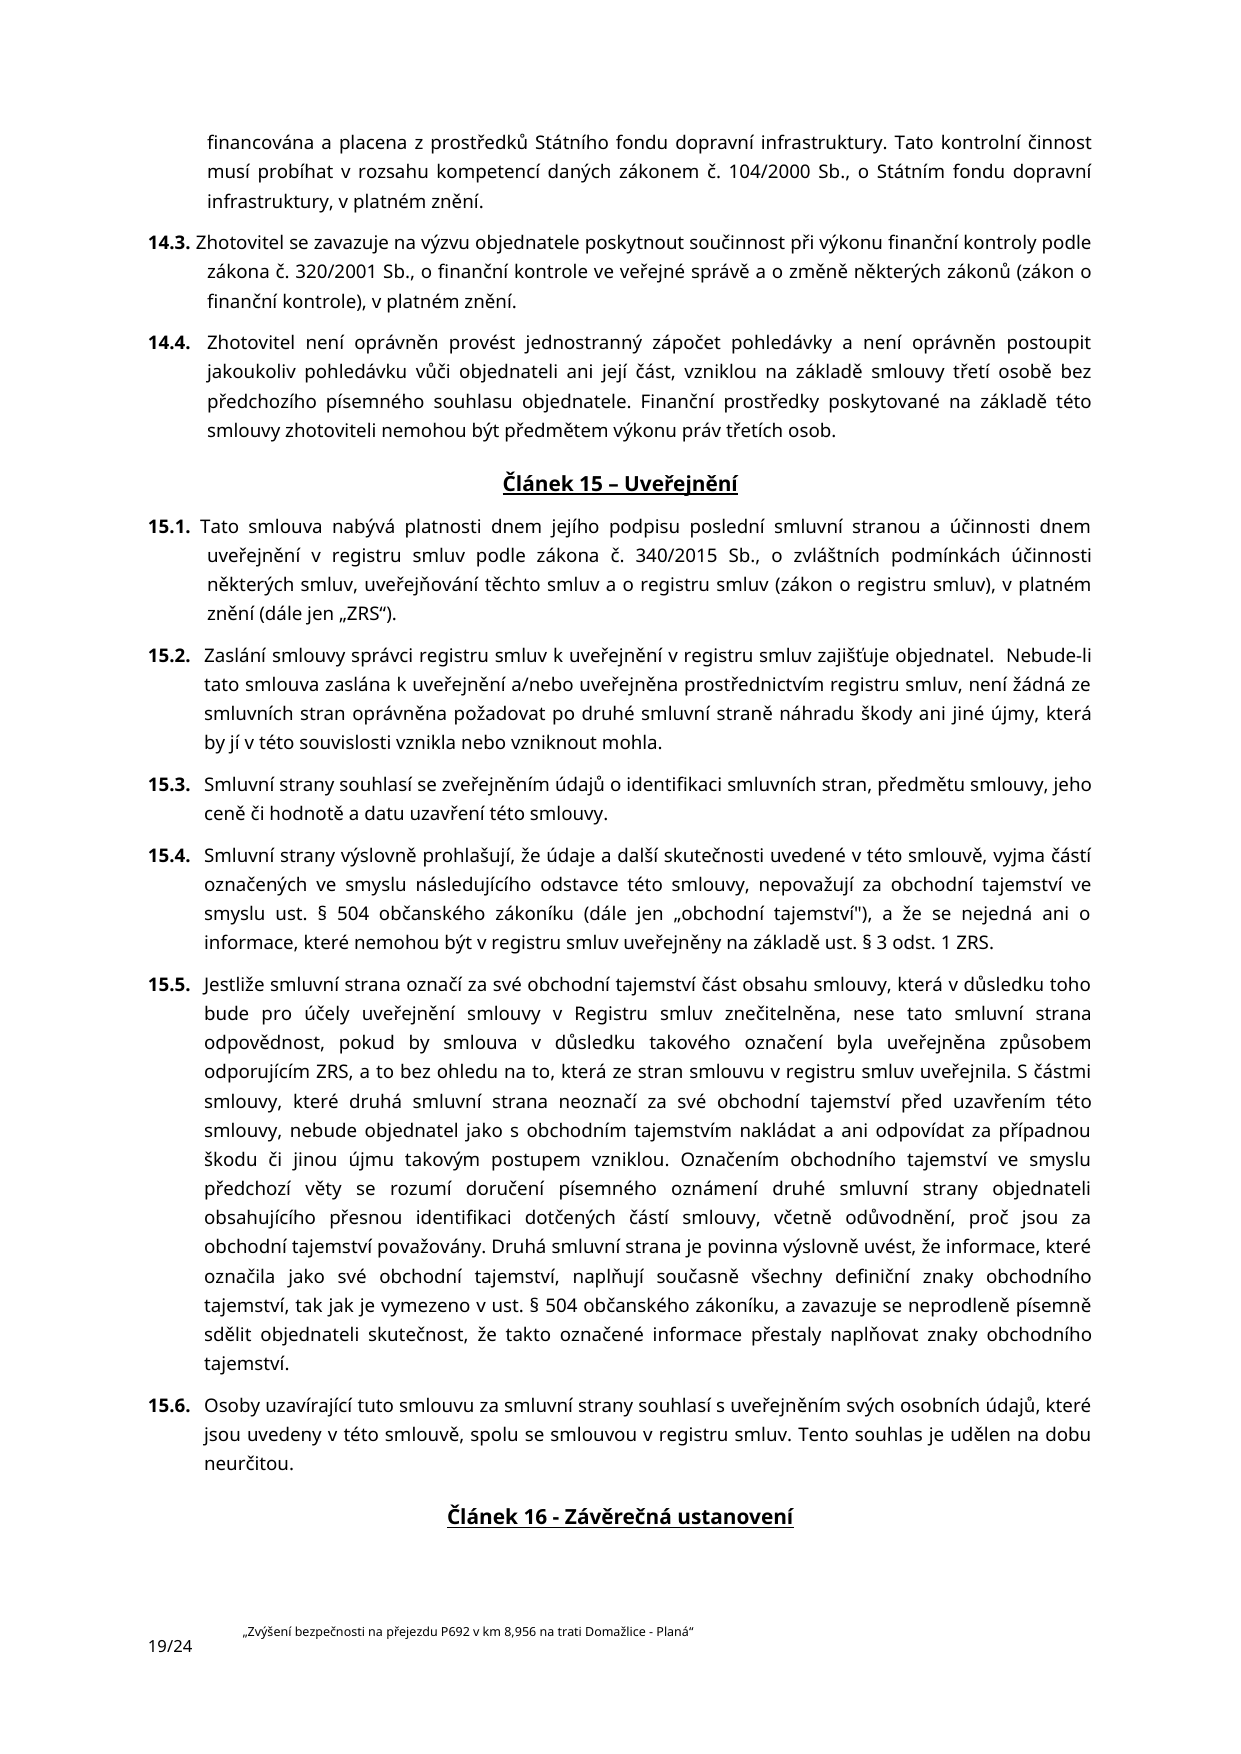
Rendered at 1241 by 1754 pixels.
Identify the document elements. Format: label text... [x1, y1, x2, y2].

text 15.6. Osoby uzavírající tuto smlouvu za smluvní strany souhlasí s uveřejněním svých osobních údajů, které jsou uvedeny v této smlouvě, spolu se smlouvou v registru smluv. Tento souhlas je udělen na dobu neurčitou. [148, 1389, 1092, 1476]
text 14.4. Zhotovitel není oprávněn provést jednostranný zápočet pohledávky a není oprávněn postoupit jakoukoliv pohledávku vůči objednateli ani její část, vzniklou na základě smlouvy třetí osobě bez předchozího písemného souhlasu objednatele. Finanční prostředky poskytované na základě této smlouvy zhotoviteli nemohou být předmětem výkonu práv třetích osob. [148, 326, 1092, 443]
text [148, 126, 1092, 214]
text 15.1. Tato smlouva nabývá platnosti dnem jejího podpisu poslední smluvní stranou a účinnosti dnem uveřejnění v registru smluv podle zákona č. 340/2015 Sb., o zvláštních podmínkách účinnosti některých smluv, uveřejňování těchto smluv a o registru smluv (zákon o registru smluv), v platném znění (dále jen „ZRS“). [148, 510, 1092, 626]
subtitle Článek 16 - Závěrečná ustanovení [148, 1501, 1092, 1531]
text 15.2. Zaslání smlouvy správci registru smluv k uveřejnění v registru smluv zajišťuje objednatel. Nebude-li tato smlouva zaslána k uveřejnění a/nebo uveřejněna prostřednictvím registru smluv, není žádná ze smluvních stran oprávněna požadovat po druhé smluvní straně náhradu škody ani jiné újmy, která by jí v této souvislosti vznikla nebo vzniknout mohla. [148, 639, 1092, 756]
text 14.3. Zhotovitel se zavazuje na výzvu objednatele poskytnout součinnost při výkonu finanční kontroly podle zákona č. 320/2001 Sb., o finanční kontrole ve veřejné správě a o změně některých zákonů (zákon o finanční kontrole), v platném znění. [148, 226, 1092, 314]
text 15.4. Smluvní strany výslovně prohlašují, že údaje a další skutečnosti uvedené v této smlouvě, vyjma částí označených ve smyslu následujícího odstavce této smlouvy, nepovažují za obchodní tajemství ve smyslu ust. § 504 občanského zákoníku (dále jen „obchodní tajemství"), a že se nejedná ani o informace, které nemohou být v registru smluv uveřejněny na základě ust. § 3 odst. 1 ZRS. [148, 839, 1092, 956]
subtitle Článek 15 – Uveřejnění [148, 468, 1092, 497]
text 15.5. Jestliže smluvní strana označí za své obchodní tajemství část obsahu smlouvy, která v důsledku toho bude pro účely uveřejnění smlouvy v Registru smluv znečitelněna, nese tato smluvní strana odpovědnost, pokud by smlouva v důsledku takového označení byla uveřejněna způsobem odporujícím ZRS, a to bez ohledu na to, která ze stran smlouvu v registru smluv uveřejnila. S částmi smlouvy, které druhá smluvní strana neoznačí za své obchodní tajemství před uzavřením této smlouvy, nebude objednatel jako s obchodním tajemstvím nakládat a ani odpovídat za případnou škodu či jinou újmu takovým postupem vzniklou. Označením obchodního tajemství ve smyslu předchozí věty se rozumí doručení písemného oznámení druhé smluvní strany objednateli obsahujícího přesnou identifikaci dotčených částí smlouvy, včetně odůvodnění, proč jsou za obchodní tajemství považovány. Druhá smluvní strana je povinna výslovně uvést, že informace, které označila jako své obchodní tajemství, naplňují současně všechny definiční znaky obchodního tajemství, tak jak je vymezeno v ust. § 504 občanského zákoníku, a zavazuje se neprodleně písemně sdělit objednateli skutečnost, že takto označené informace přestaly naplňovat znaky obchodního tajemství. [148, 968, 1092, 1376]
text 15.3. Smluvní strany souhlasí se zveřejněním údajů o identifikaci smluvních stran, předmětu smlouvy, jeho ceně či hodnotě a datu uzavření této smlouvy. [148, 768, 1092, 826]
